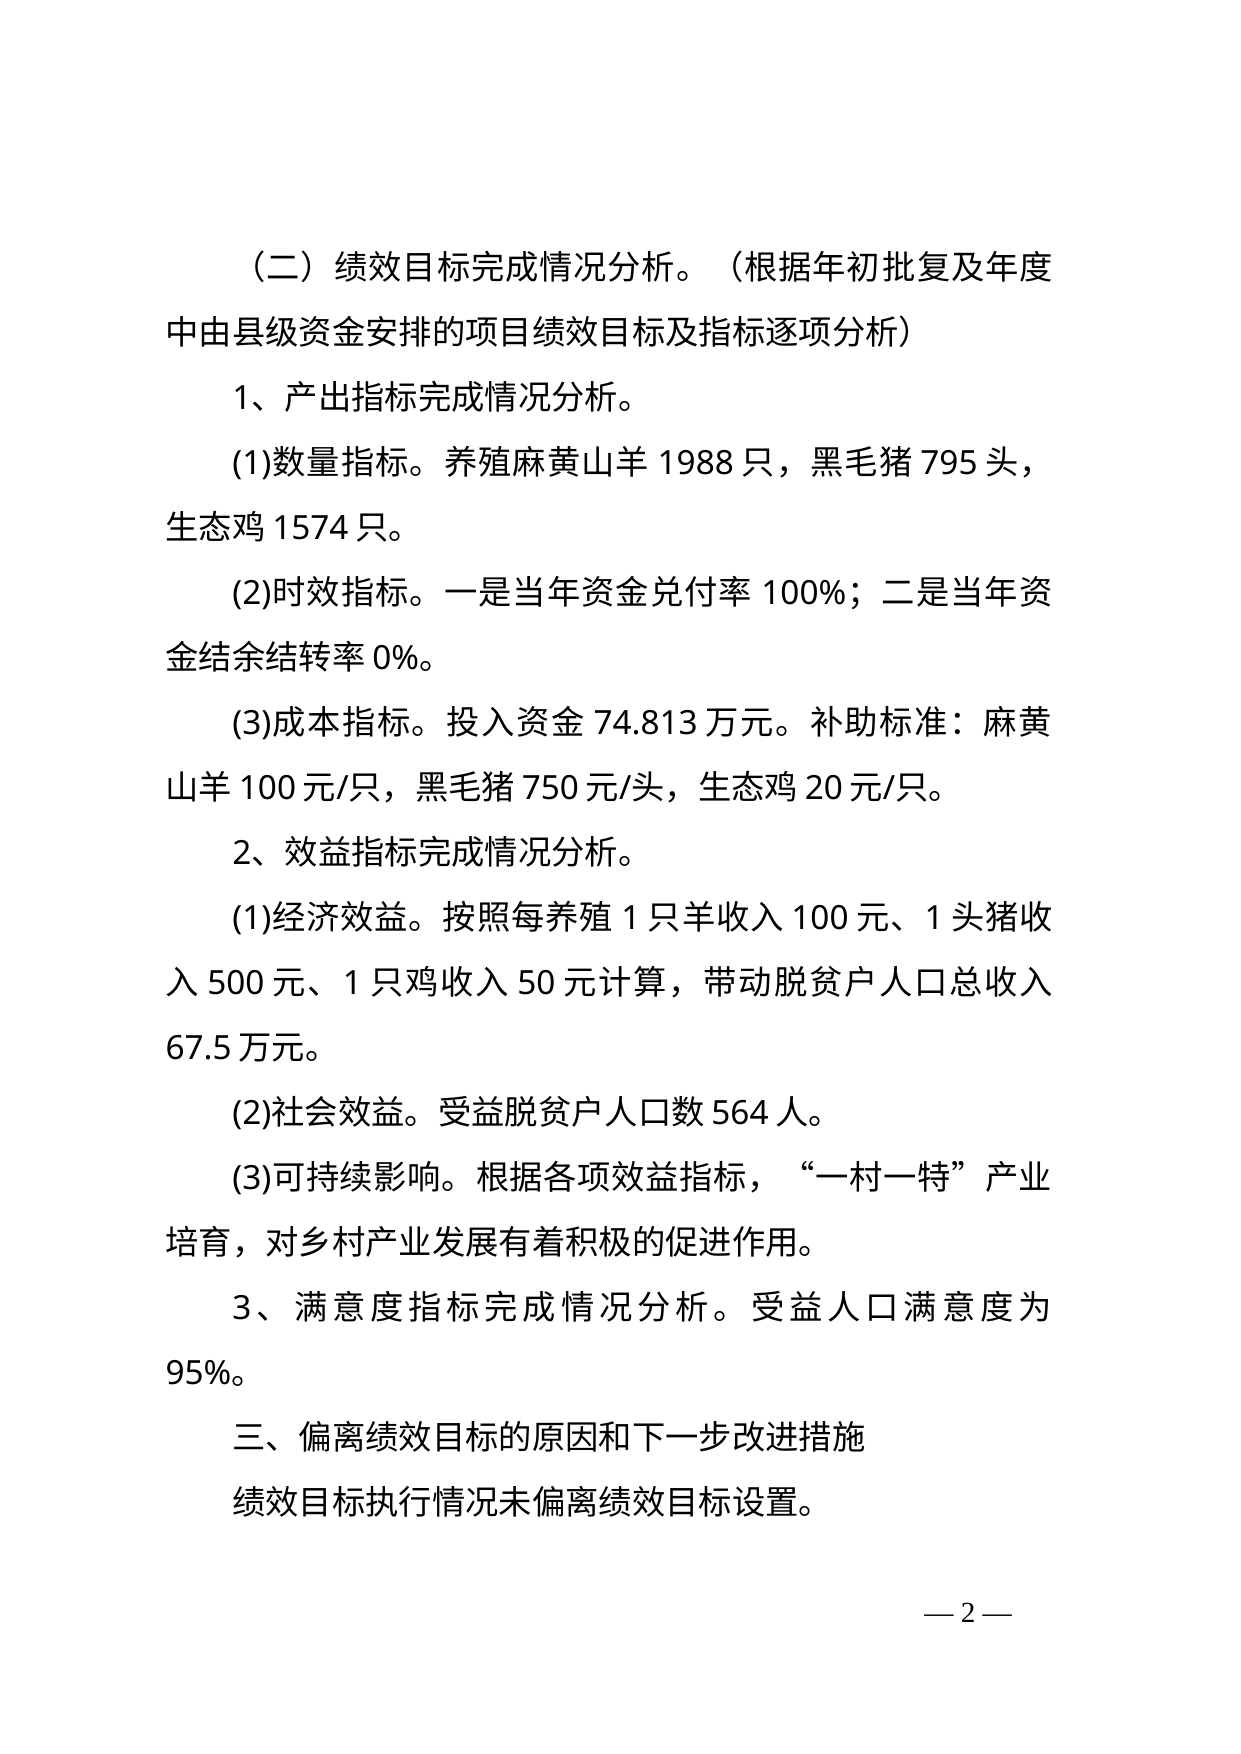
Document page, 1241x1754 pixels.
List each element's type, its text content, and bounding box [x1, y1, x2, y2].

text (3)成本指标。投入资金74.813万元。补助标准：麻黄山羊100元/只，黑毛猪750元/头，生态鸡20元/只。 [165, 688, 1053, 818]
text (1)经济效益。按照每养殖1只羊收入100元、1头猪收入500元、1只鸡收入50元计算，带动脱贫户人口总收入67.5万元。 [165, 883, 1053, 1078]
text 1、产出指标完成情况分析。 [165, 363, 1053, 428]
text 3、满意度指标完成情况分析。受益人口满意度为95%。 [165, 1273, 1053, 1403]
text (2)时效指标。一是当年资金兑付率100%；二是当年资金结余结转率0%。 [165, 558, 1053, 688]
text 绩效目标执行情况未偏离绩效目标设置。 [165, 1468, 1053, 1533]
text (2)社会效益。受益脱贫户人口数564人。 [165, 1078, 1053, 1143]
text （二）绩效目标完成情况分析。（根据年初批复及年度中由县级资金安排的项目绩效目标及指标逐项分析） [165, 233, 1053, 363]
text (1)数量指标。养殖麻黄山羊1988只，黑毛猪795头，生态鸡1574只。 [165, 428, 1053, 558]
text (3)可持续影响。根据各项效益指标，“一村一特”产业培育，对乡村产业发展有着积极的促进作用。 [165, 1143, 1053, 1273]
text 三、偏离绩效目标的原因和下一步改进措施 [165, 1403, 1053, 1468]
text 2、效益指标完成情况分析。 [165, 818, 1053, 883]
